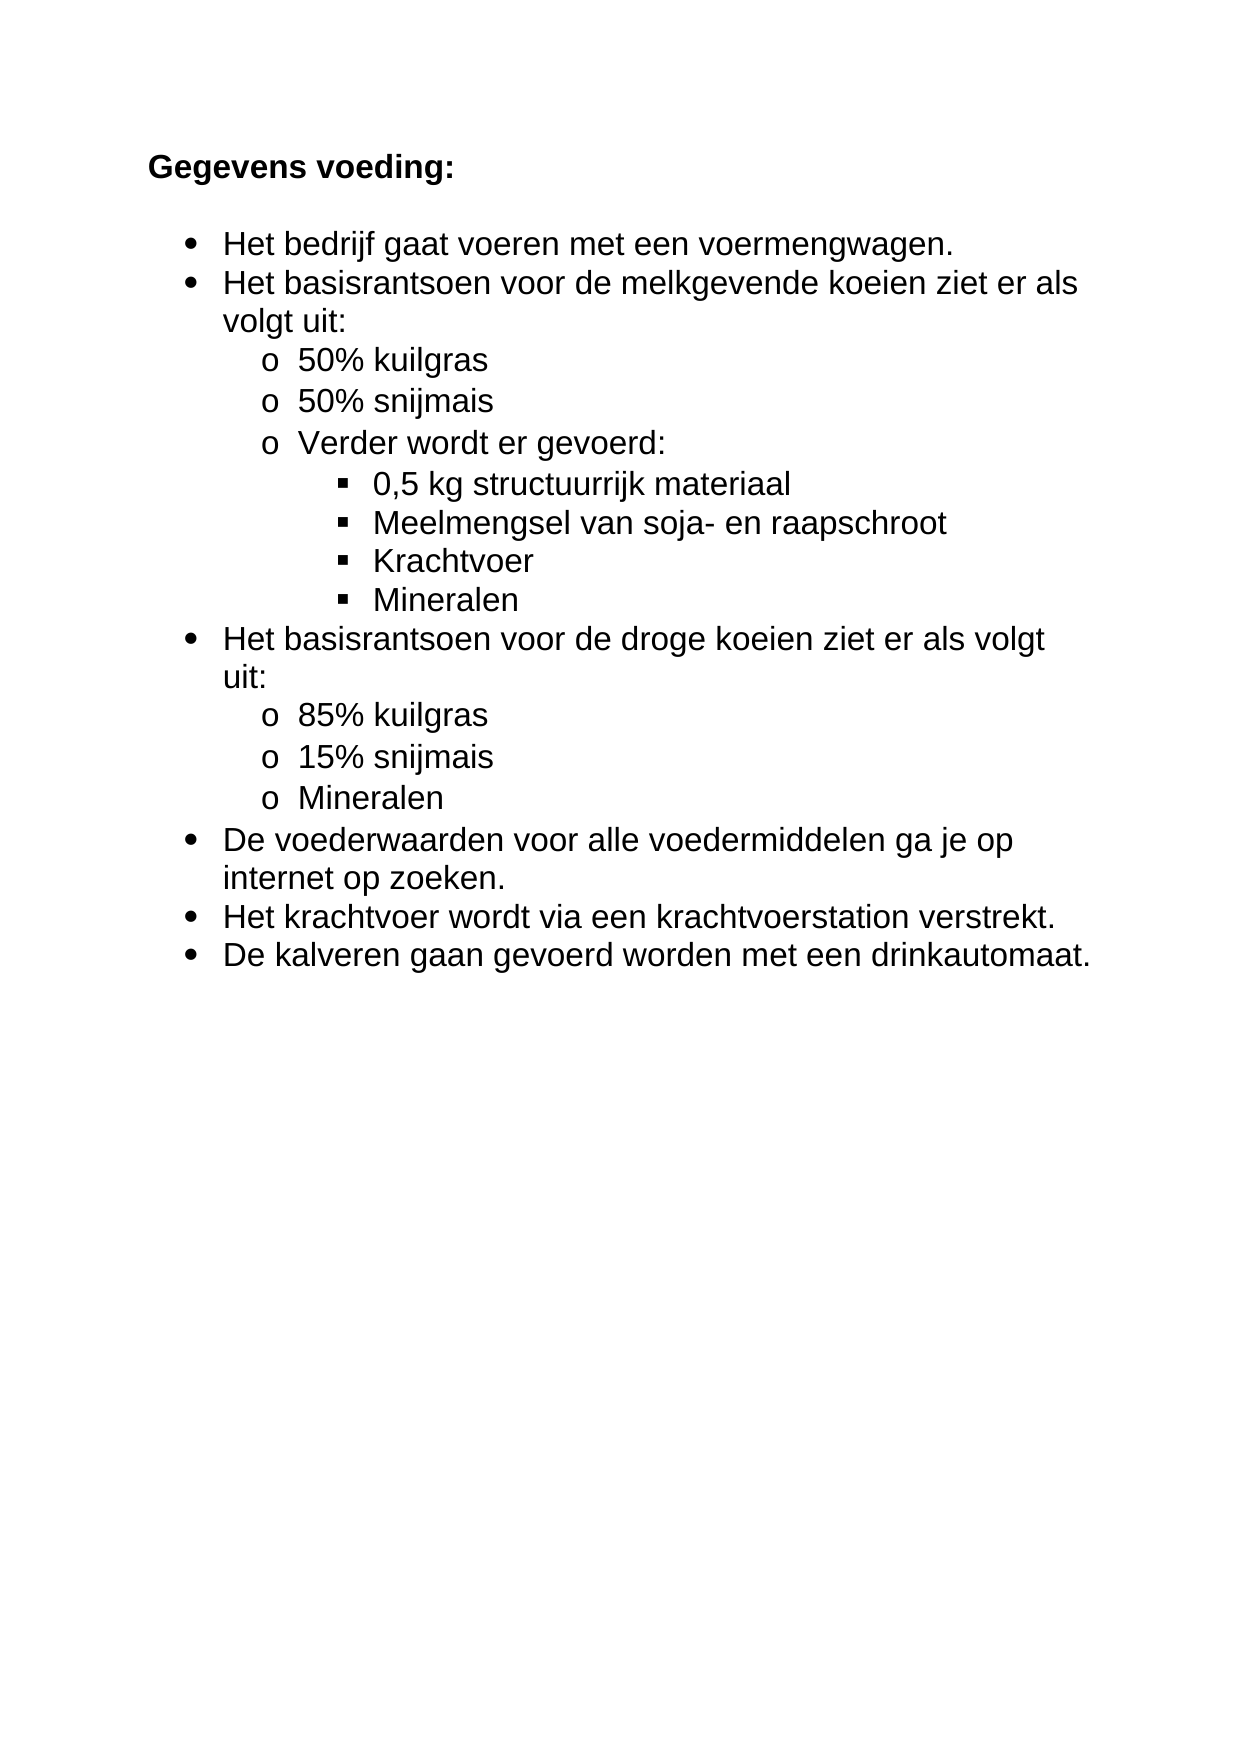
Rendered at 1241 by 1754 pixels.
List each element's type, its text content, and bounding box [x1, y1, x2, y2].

list Het bedrijf gaat voeren met een voermengwagen. [185, 224, 1093, 263]
list Verder wordt er gevoerd: [260, 423, 1093, 464]
list 0,5 kg structuurrijk materiaal [335, 464, 1093, 503]
list 50% snijmais [260, 381, 1093, 423]
list Krachtvoer [335, 541, 1093, 580]
list Mineralen [335, 580, 1093, 618]
list Het basisrantsoen voor de droge koeien ziet er als volgt uit: [185, 618, 1093, 696]
list Het krachtvoer wordt via een krachtvoerstation verstrekt. [185, 897, 1093, 935]
list Mineralen [260, 778, 1093, 820]
list Het basisrantsoen voor de melkgevende koeien ziet er als volgt uit: [185, 263, 1093, 340]
list 85% kuilgras [260, 696, 1093, 737]
list 15% snijmais [260, 737, 1093, 778]
text Gegevens voeding: [148, 148, 1093, 186]
list De voederwaarden voor alle voedermiddelen ga je op internet op zoeken. [185, 820, 1093, 897]
list 50% kuilgras [260, 340, 1093, 381]
list Meelmengsel van soja- en raapschroot [335, 503, 1093, 541]
list De kalveren gaan gevoerd worden met een drinkautomaat. [185, 935, 1093, 974]
